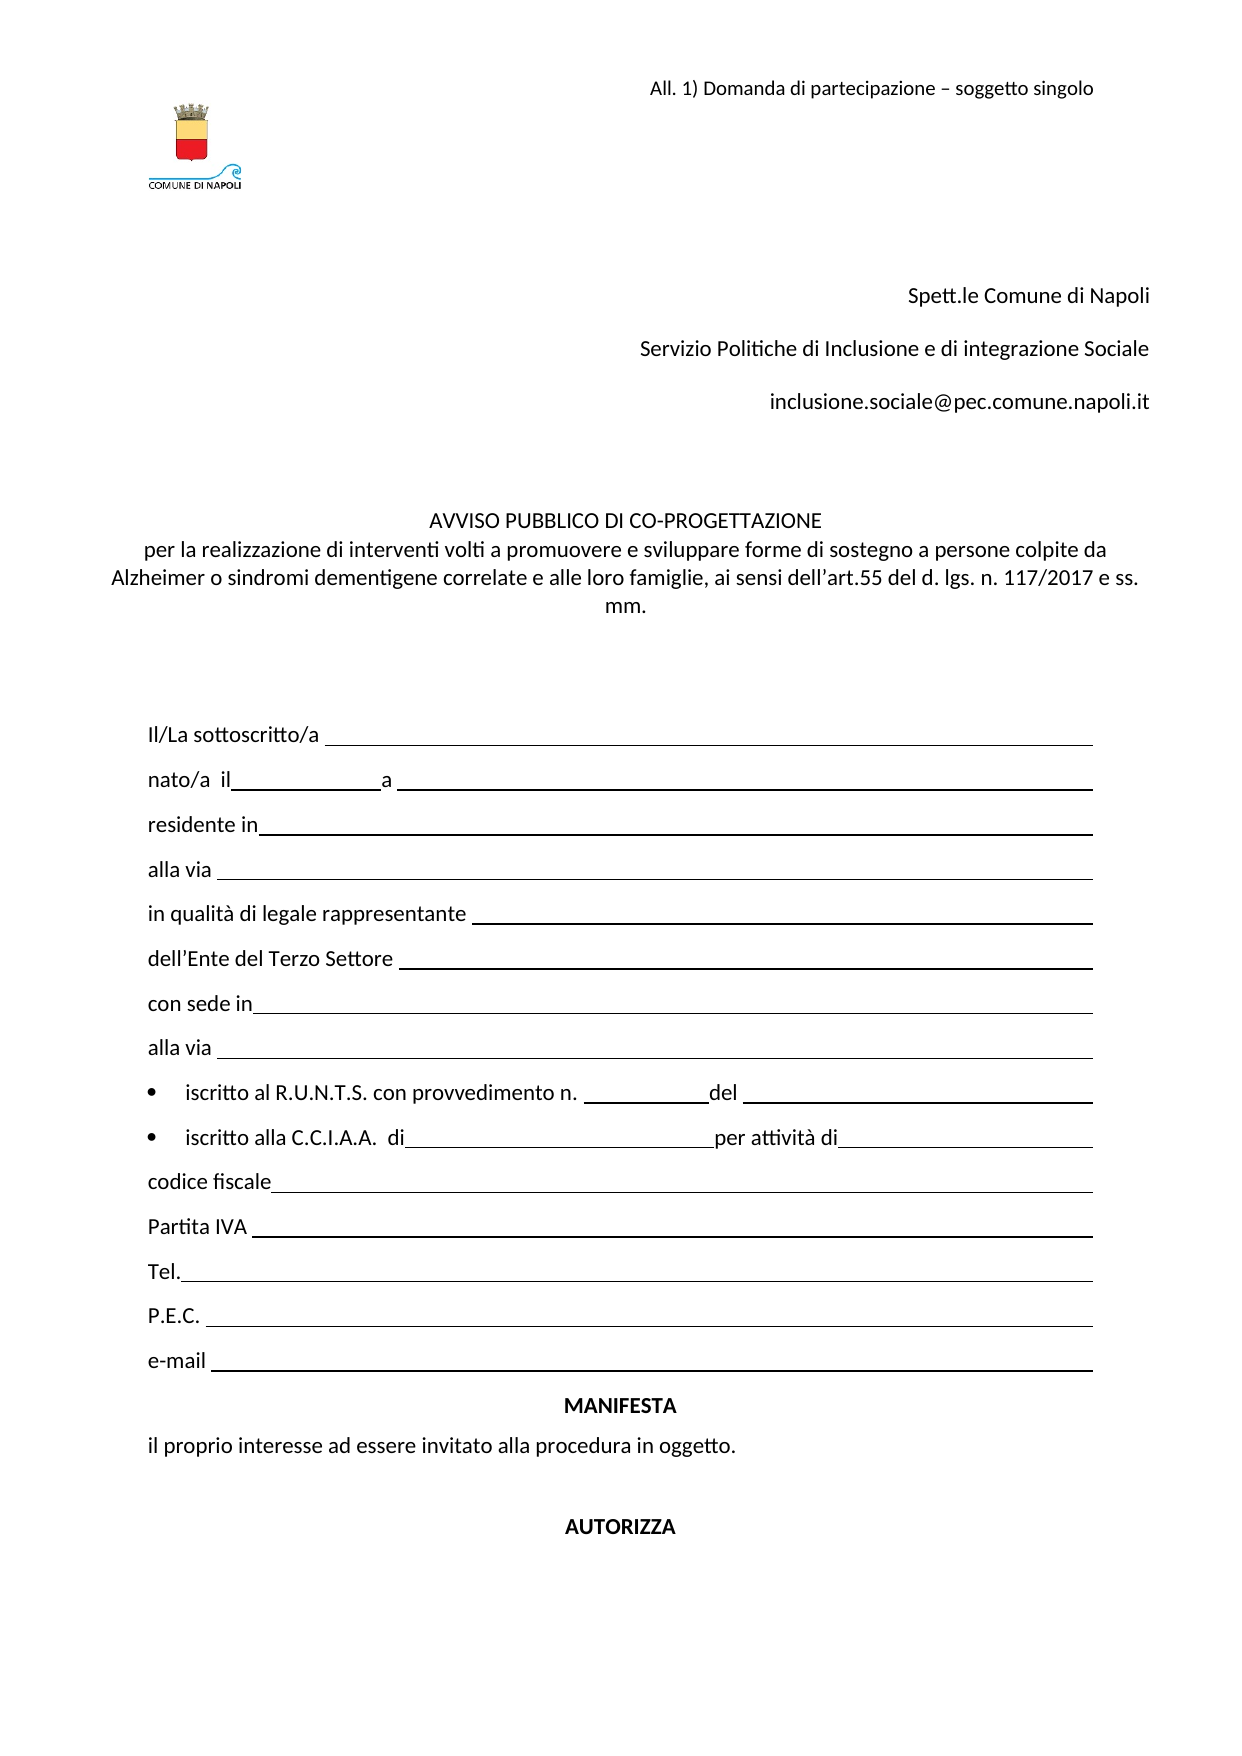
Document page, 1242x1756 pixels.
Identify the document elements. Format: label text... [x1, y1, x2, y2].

picture [147, 100, 242, 191]
text nato/a il a [148, 765, 1094, 793]
text residente in [148, 810, 1094, 838]
text e-mail [148, 1346, 1094, 1374]
text in qualità di legale rappresentante [148, 899, 1094, 927]
text alla via [148, 1033, 1094, 1061]
list iscritto alla C.C.I.A.A. di per attività di [148, 1123, 1082, 1151]
text Il/La sottoscritto/a [148, 721, 1094, 749]
subtitle AUTORIZZA [148, 1512, 1093, 1541]
text Partita IVA [148, 1212, 1094, 1240]
subtitle MANIFESTA [148, 1391, 1093, 1419]
text dell’Ente del Terzo Settore [148, 944, 1094, 972]
list iscritto al R.U.N.T.S. con provvedimento n. del [148, 1078, 1082, 1106]
text P.E.C. [148, 1302, 1094, 1329]
text Tel. [148, 1257, 1094, 1285]
text alla via [148, 855, 1094, 883]
text con sede in [148, 989, 1094, 1017]
text codice fiscale [148, 1167, 1094, 1196]
text il proprio interesse ad essere invitato alla procedura in oggetto. [148, 1431, 1093, 1459]
